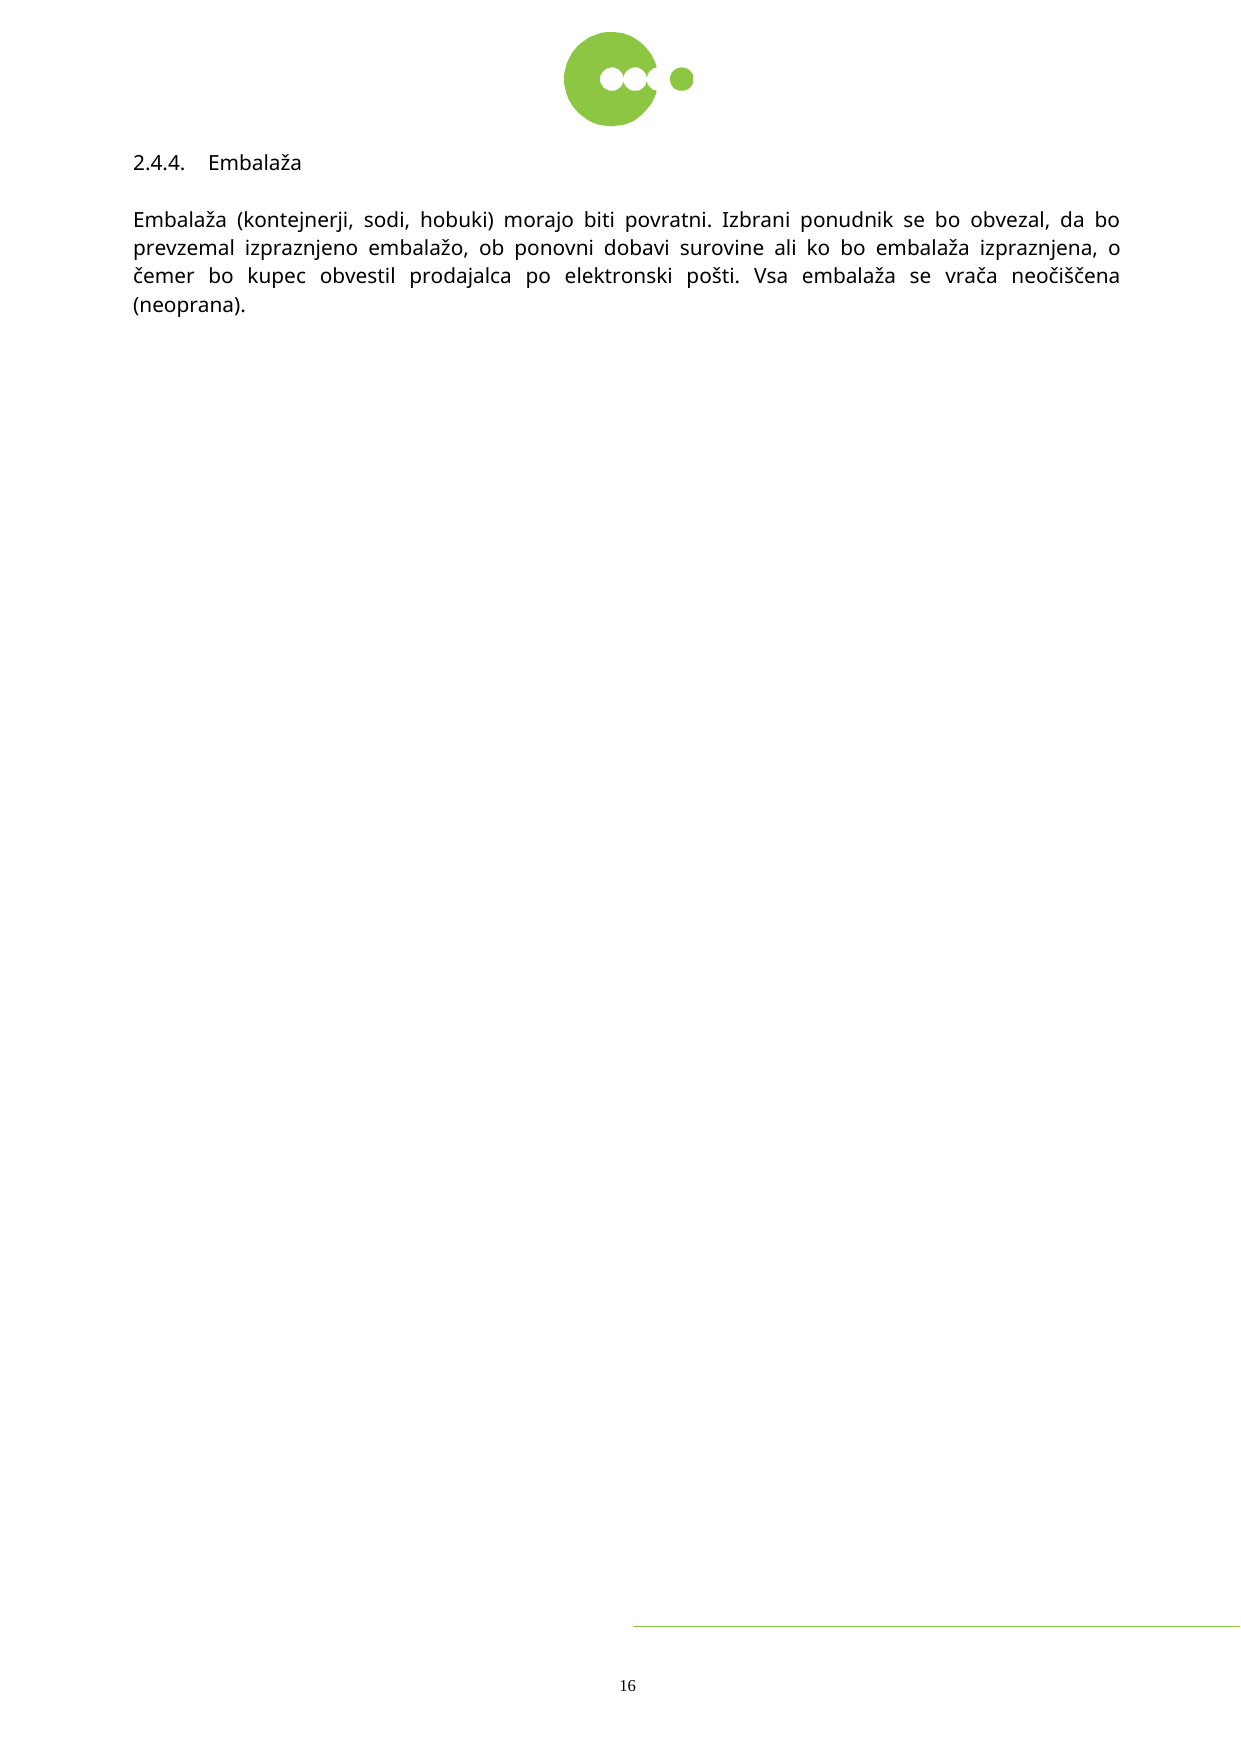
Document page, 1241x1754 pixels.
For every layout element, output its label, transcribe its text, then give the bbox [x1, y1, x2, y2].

list Embalaža [133, 148, 1122, 176]
text Embalaža (kontejnerji, sodi, hobuki) morajo biti povratni. Izbrani ponudnik se bo obvezal, da bo prevzemal izpraznjeno embalažo, ob ponovni dobavi surovine ali ko bo embalaža izpraznjena, o čemer bo kupec obvestil prodajalca po elektronski pošti. Vsa embalaža se vrača neočiščena (neoprana). [133, 205, 1122, 318]
